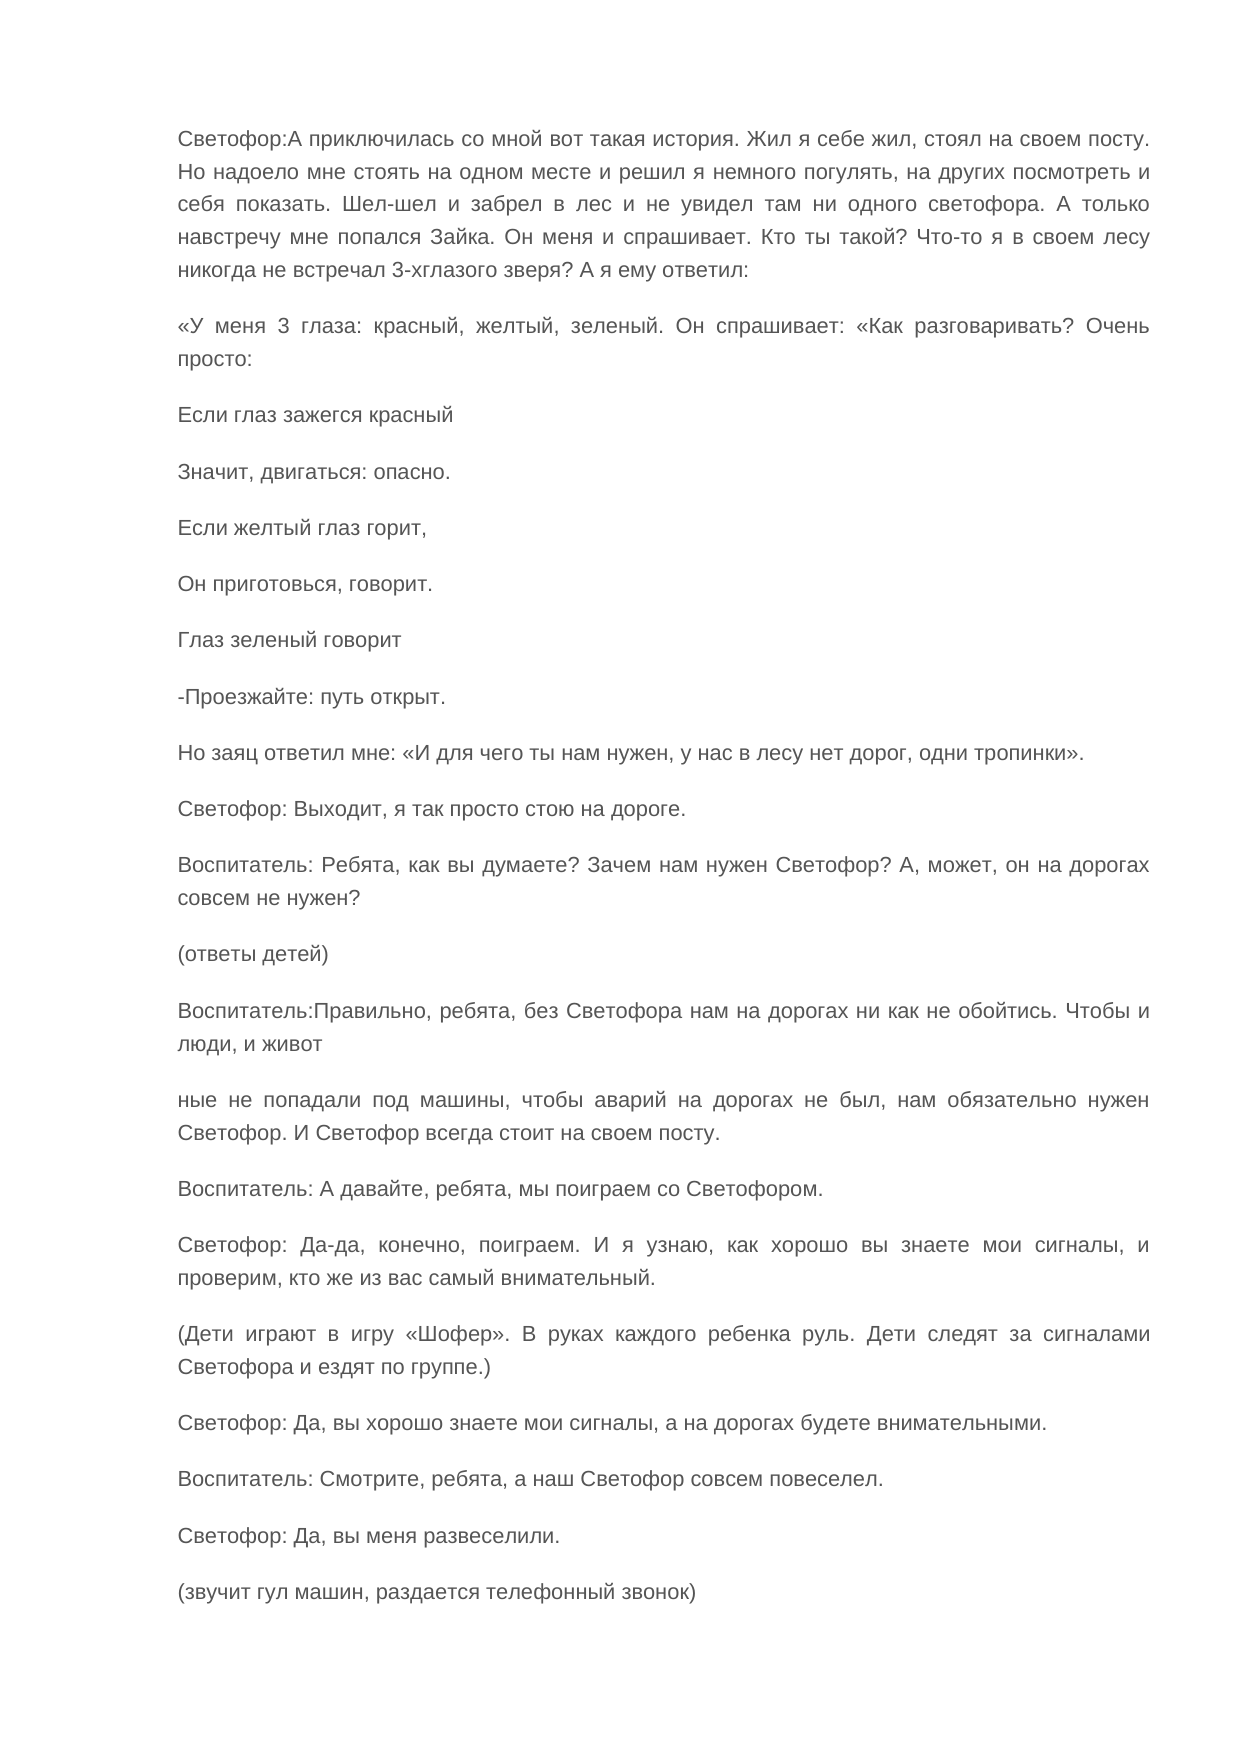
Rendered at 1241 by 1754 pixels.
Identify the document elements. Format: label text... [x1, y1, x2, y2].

text Если желтый глаз горит, [177, 507, 1152, 540]
text Он приготовься, говорит. [177, 563, 1152, 596]
text -Проезжайте: путь открыт. [177, 676, 1152, 709]
text Воспитатель: Ребята, как вы думаете? Зачем нам нужен Светофор? А, может, он на дорогах совсем не нужен? [177, 845, 1152, 910]
text Но заяц ответил мне: «И для чего ты нам нужен, у нас в лесу нет дорог, одни тропинки». [177, 732, 1152, 765]
text (ответы детей) [177, 934, 1152, 967]
text Воспитатель: Смотрите, ребята, а наш Светофор совсем повеселел. [177, 1459, 1152, 1492]
text Светофор:А приключилась со мной вот такая история. Жил я себе жил, стоял на своем посту. Но надоело мне стоять на одном месте и решил я немного погулять, на других посмотреть и себя показать. Шел-шел и забрел в лес и не увидел там ни одного светофора. А только навстречу мне попался Зайка. Он меня и спрашивает. Кто ты такой? Что-то я в своем лесу никогда не встречал 3-хглазого зверя? А я ему ответил: [177, 118, 1152, 282]
text Светофор: Выходит, я так просто стою на дороге. [177, 788, 1152, 821]
text (звучит гул машин, раздается телефонный звонок) [177, 1571, 1152, 1604]
text Воспитатель: А давайте, ребята, мы поиграем со Светофором. [177, 1168, 1152, 1201]
text (Дети играют в игру «Шофер». В руках каждого ребенка руль. Дети следят за сигналами Светофора и ездят по группе.) [177, 1313, 1152, 1379]
text Воспитатель:Правильно, ребята, без Светофора нам на дорогах ни как не обойтись. Чтобы и люди, и живот [177, 990, 1152, 1056]
text «У меня 3 глаза: красный, желтый, зеленый. Он спрашивает: «Как разговаривать? Очень просто: [177, 306, 1152, 371]
text ные не попадали под машины, чтобы аварий на дорогах не был, нам обязательно нужен Светофор. И Светофор всегда стоит на своем посту. [177, 1079, 1152, 1145]
text Светофор: Да, вы хорошо знаете мои сигналы, а на дорогах будете внимательными. [177, 1402, 1152, 1435]
text Светофор: Да-да, конечно, поиграем. И я узнаю, как хорошо вы знаете мои сигналы, и проверим, кто же из вас самый внимательный. [177, 1224, 1152, 1290]
text Если глаз зажегся красный [177, 395, 1152, 427]
text Значит, двигаться: опасно. [177, 451, 1152, 484]
text Светофор: Да, вы меня развеселили. [177, 1515, 1152, 1548]
text Глаз зеленый говорит [177, 620, 1152, 652]
